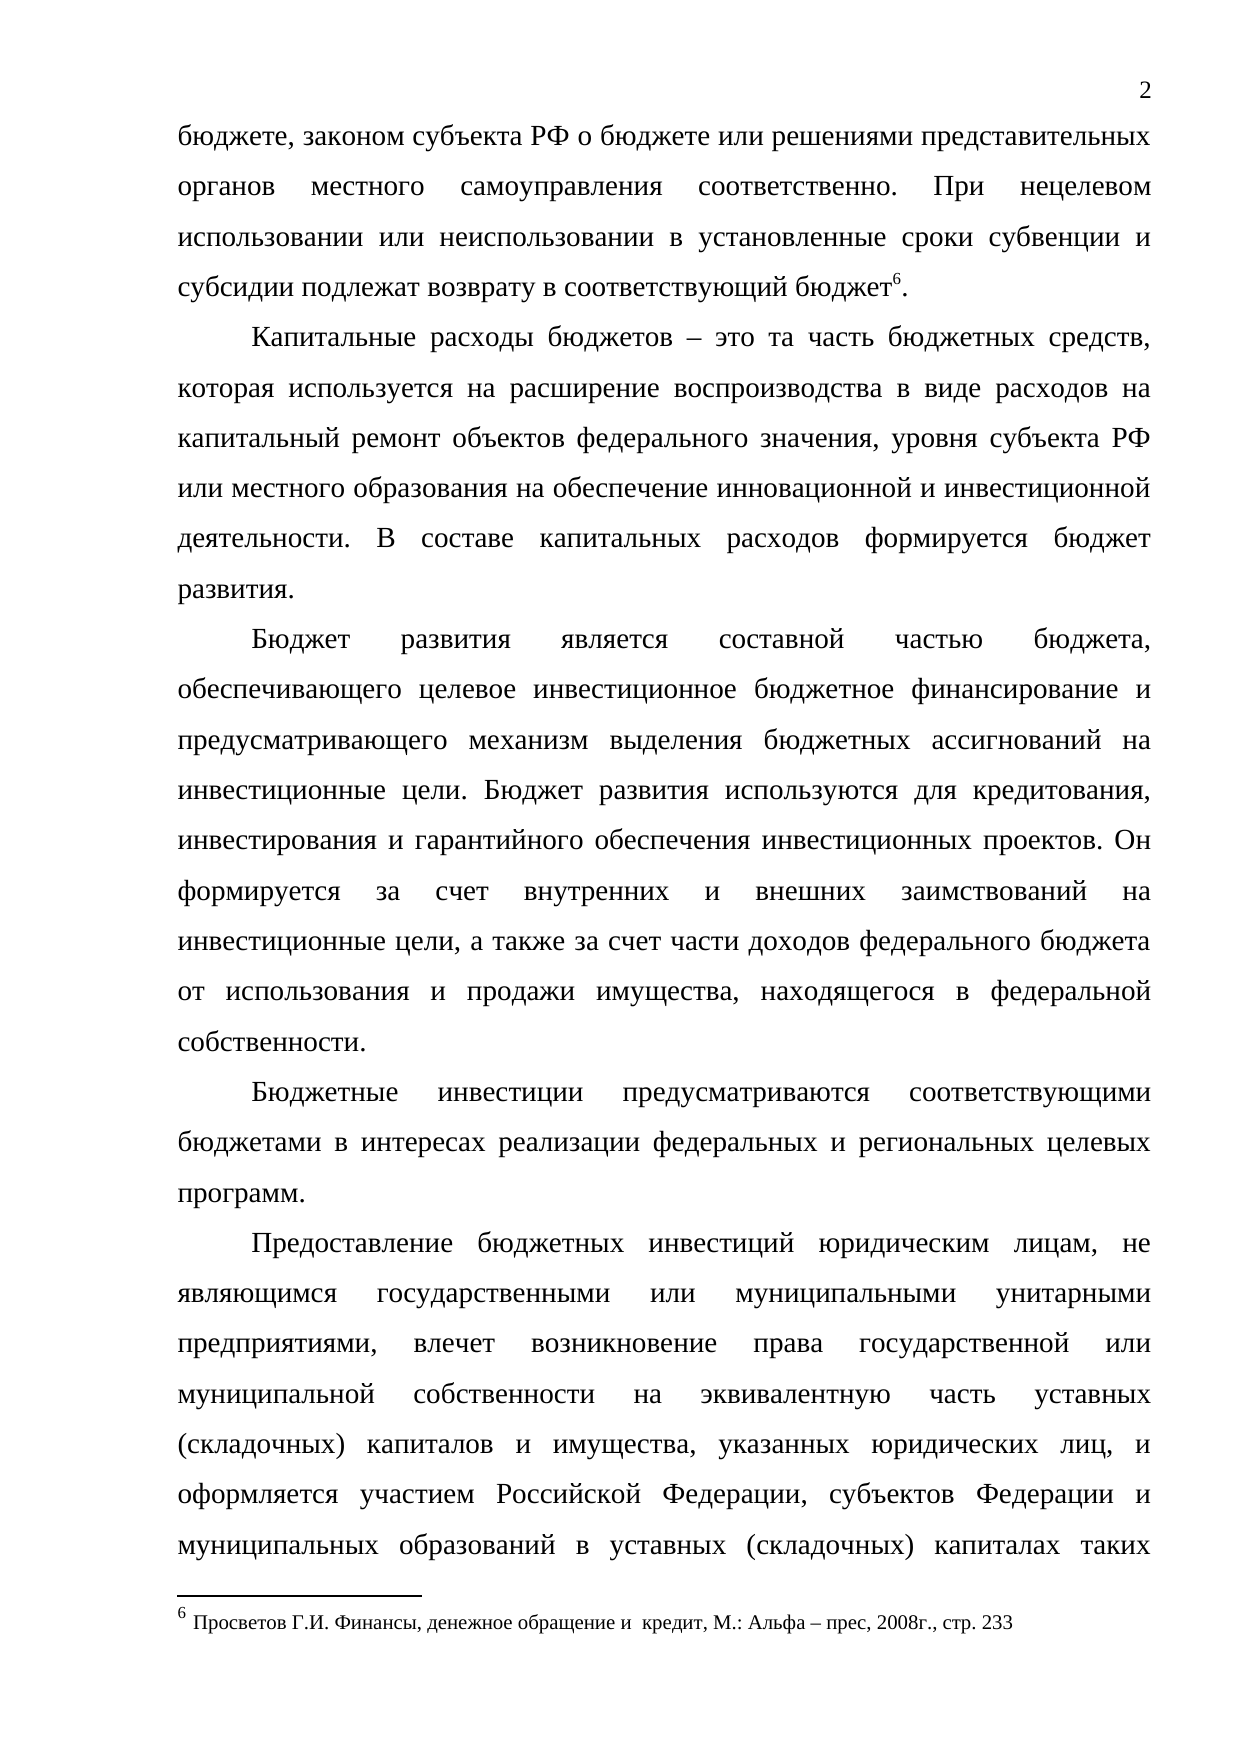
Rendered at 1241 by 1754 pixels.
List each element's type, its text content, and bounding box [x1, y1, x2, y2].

text Бюджетные инвестиции предусматриваются соответствующими бюджетами в интересах реализации федеральных и региональных целевых программ. [177, 1074, 1152, 1208]
text Капитальные расходы бюджетов – это та часть бюджетных средств, которая используется на расширение воспроизводства в виде расходов на капитальный ремонт объектов федерального значения, уровня субъекта РФ или местного образования на обеспечение инновационной и инвестиционной деятельности. В составе капитальных расходов формируется бюджет развития. [177, 319, 1152, 604]
text Бюджет развития является составной частью бюджета, обеспечивающего целевое инвестиционное бюджетное финансирование и предусматривающего механизм выделения бюджетных ассигнований на инвестиционные цели. Бюджет развития используются для кредитования, инвестирования и гарантийного обеспечения инвестиционных проектов. Он формируется за счет внутренних и внешних заимствований на инвестиционные цели, а также за счет части доходов федерального бюджета от использования и продажи имущества, находящегося в федеральной собственности. [177, 621, 1152, 1057]
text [177, 1225, 1152, 1560]
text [177, 118, 1152, 303]
